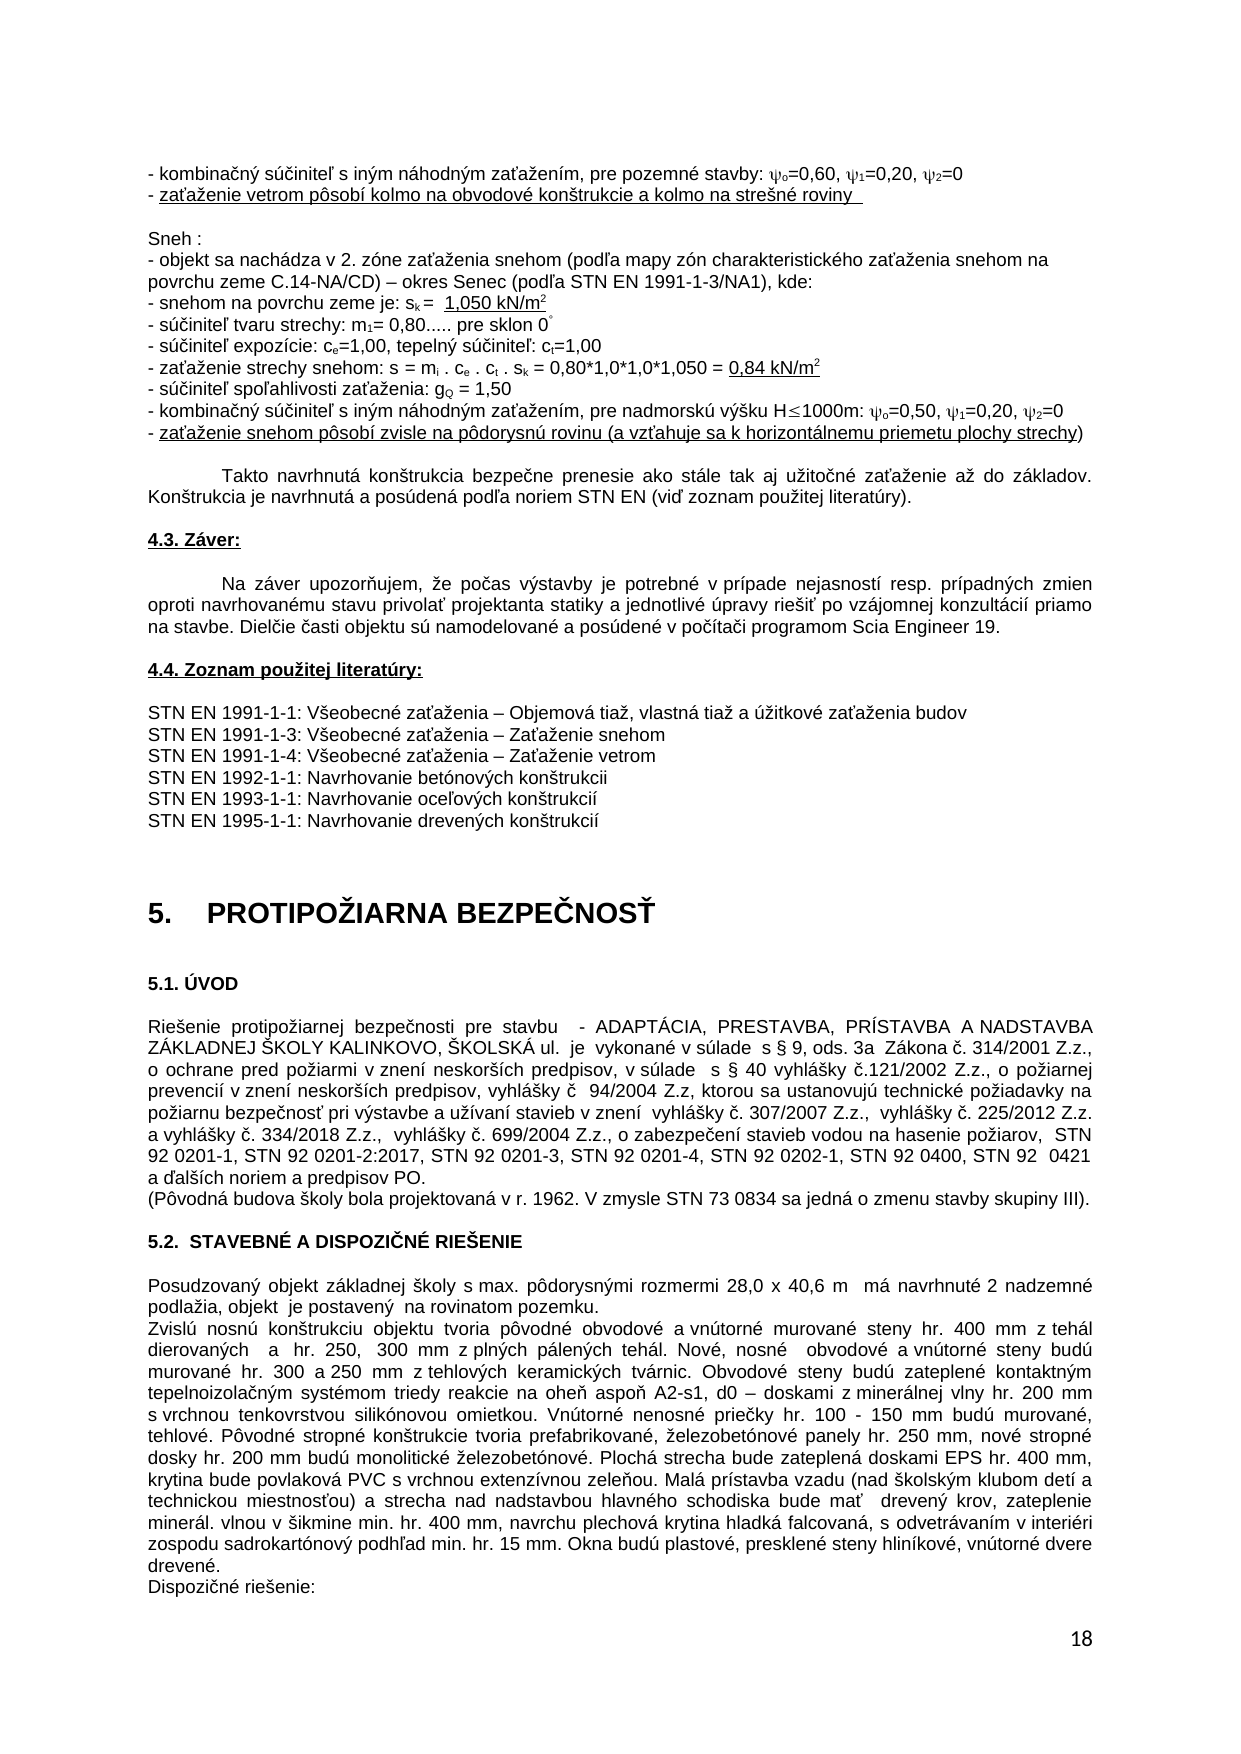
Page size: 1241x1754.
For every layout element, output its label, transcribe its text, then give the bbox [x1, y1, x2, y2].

text - zaťaženie strechy snehom: s = mi . ce . ct . sk = 0,80*1,0*1,0*1,050 = 0,84 kN/m2 [148, 357, 1093, 378]
text Zvislú nosnú konštrukciu objektu tvoria pôvodné obvodové a vnútorné murované steny hr. 400 mm z tehál dierovaných a hr. 250, 300 mm z plných pálených tehál. Nové, nosné obvodové a vnútorné steny budú murované hr. 300 a 250 mm z tehlových keramických tvárnic. Obvodové steny budú zateplené kontaktným tepelnoizolačným systémom triedy reakcie na oheň aspoň A2-s1, d0 – doskami z minerálnej vlny hr. 200 mm s vrchnou tenkovrstvou silikónovou omietkou. Vnútorné nenosné priečky hr. 100 - 150 mm budú murované, tehlové. Pôvodné stropné konštrukcie tvoria prefabrikované, železobetónové panely hr. 250 mm, nové stropné dosky hr. 200 mm budú monolitické železobetónové. Plochá strecha bude zateplená doskami EPS hr. 400 mm, krytina bude povlaková PVC s vrchnou extenzívnou zeleňou. Malá prístavba vzadu (nad školským klubom detí a technickou miestnosťou) a strecha nad nadstavbou hlavného schodiska bude mať drevený krov, zateplenie minerál. vlnou v šikmine min. hr. 400 mm, navrchu plechová krytina hladká falcovaná, s odvetrávaním v interiéri zospodu sadrokartónový podhľad min. hr. 15 mm. Okna budú plastové, presklené steny hliníkové, vnútorné dvere drevené. [148, 1317, 1093, 1576]
text STN EN 1995-1-1: Navrhovanie drevených konštrukcií [148, 809, 1093, 831]
text 4.4. Zoznam použitej literatúry: [148, 659, 1093, 680]
list PROTIPOŽIARNA BEZPEČNOSŤ [148, 896, 1093, 929]
text - kombinačný súčiniteľ s iným náhodným zaťažením, pre pozemné stavby: o=0,60, 1=0,20, 2=0 [148, 162, 1093, 184]
text 4.3. Záver: [148, 529, 1093, 551]
text Sneh : [148, 227, 1093, 249]
text Riešenie protipožiarnej bezpečnosti pre stavbu - ADAPTÁCIA, PRESTAVBA, PRÍSTAVBA A NADSTAVBA ZÁKLADNEJ ŠKOLY KALINKOVO, ŠKOLSKÁ ul. je vykonané v súlade s § 9, ods. 3a Zákona č. 314/2001 Z.z., o ochrane pred požiarmi v znení neskorších predpisov, v súlade s § 40 vyhlášky č.121/2002 Z.z., o požiarnej prevencií v znení neskorších predpisov, vyhlášky č 94/2004 Z.z, ktorou sa ustanovujú technické požiadavky na požiarnu bezpečnosť pri výstavbe a užívaní stavieb v znení vyhlášky č. 307/2007 Z.z., vyhlášky č. 225/2012 Z.z. a vyhlášky č. 334/2018 Z.z., vyhlášky č. 699/2004 Z.z., o zabezpečení stavieb vodou na hasenie požiarov, STN 92 0201-1, STN 92 0201-2:2017, STN 92 0201-3, STN 92 0201-4, STN 92 0202-1, STN 92 0400, STN 92 0421 a ďalších noriem a predpisov PO. [148, 1016, 1093, 1188]
text 5.1. ÚVOD [148, 972, 1093, 994]
text - súčiniteľ spoľahlivosti zaťaženia: gQ = 1,50 [148, 378, 1093, 400]
text - súčiniteľ expozície: ce=1,00, tepelný súčiniteľ: ct=1,00 [148, 335, 1093, 357]
text (Pôvodná budova školy bola projektovaná v r. 1962. V zmysle STN 73 0834 sa jedná o zmenu stavby skupiny III). [148, 1188, 1093, 1210]
text - kombinačný súčiniteľ s iným náhodným zaťažením, pre nadmorskú výšku H1000m: o=0,50, 1=0,20, 2=0 [148, 400, 1093, 421]
text Posudzovaný objekt základnej školy s max. pôdorysnými rozmermi 28,0 x 40,6 m má navrhnuté 2 nadzemné podlažia, objekt je postavený na rovinatom pozemku. [148, 1274, 1093, 1317]
text STN EN 1993-1-1: Navrhovanie oceľových konštrukcií [148, 788, 1093, 809]
text STN EN 1991-1-4: Všeobecné zaťaženia – Zaťaženie vetrom [148, 745, 1093, 766]
text STN EN 1991-1-1: Všeobecné zaťaženia – Objemová tiaž, vlastná tiaž a úžitkové zaťaženia budov [148, 702, 1093, 723]
text Takto navrhnutá konštrukcia bezpečne prenesie ako stále tak aj užitočné zaťaženie až do základov. Konštrukcia je navrhnutá a posúdená podľa noriem STN EN (viď zoznam použitej literatúry). [148, 464, 1093, 508]
text 5.2. STAVEBNÉ A DISPOZIČNÉ RIEŠENIE [148, 1231, 1093, 1253]
text Na záver upozorňujem, že počas výstavby je potrebné v prípade nejasností resp. prípadných zmien oproti navrhovanému stavu privolať projektanta statiky a jednotlivé úpravy riešiť po vzájomnej konzultácií priamo na stavbe. Dielčie časti objektu sú namodelované a posúdené v počítači programom Scia Engineer 19. [148, 572, 1093, 637]
text - snehom na povrchu zeme je: sk = 1,050 kN/m2 [148, 292, 1093, 313]
text - súčiniteľ tvaru strechy: m1= 0,80..... pre sklon 0° [148, 313, 1093, 335]
text STN EN 1992-1-1: Navrhovanie betónových konštrukcii [148, 766, 1093, 788]
text - zaťaženie vetrom pôsobí kolmo na obvodové konštrukcie a kolmo na strešné roviny [148, 184, 1093, 206]
text - zaťaženie snehom pôsobí zvisle na pôdorysnú rovinu (a vzťahuje sa k horizontálnemu priemetu plochy strechy) [148, 421, 1093, 443]
text - objekt sa nachádza v 2. zóne zaťaženia snehom (podľa mapy zón charakteristického zaťaženia snehom na povrchu zeme C.14-NA/CD) – okres Senec (podľa STN EN 1991-1-3/NA1), kde: [148, 249, 1093, 292]
text Dispozičné riešenie: [148, 1576, 1093, 1598]
text STN EN 1991-1-3: Všeobecné zaťaženia – Zaťaženie snehom [148, 723, 1093, 745]
